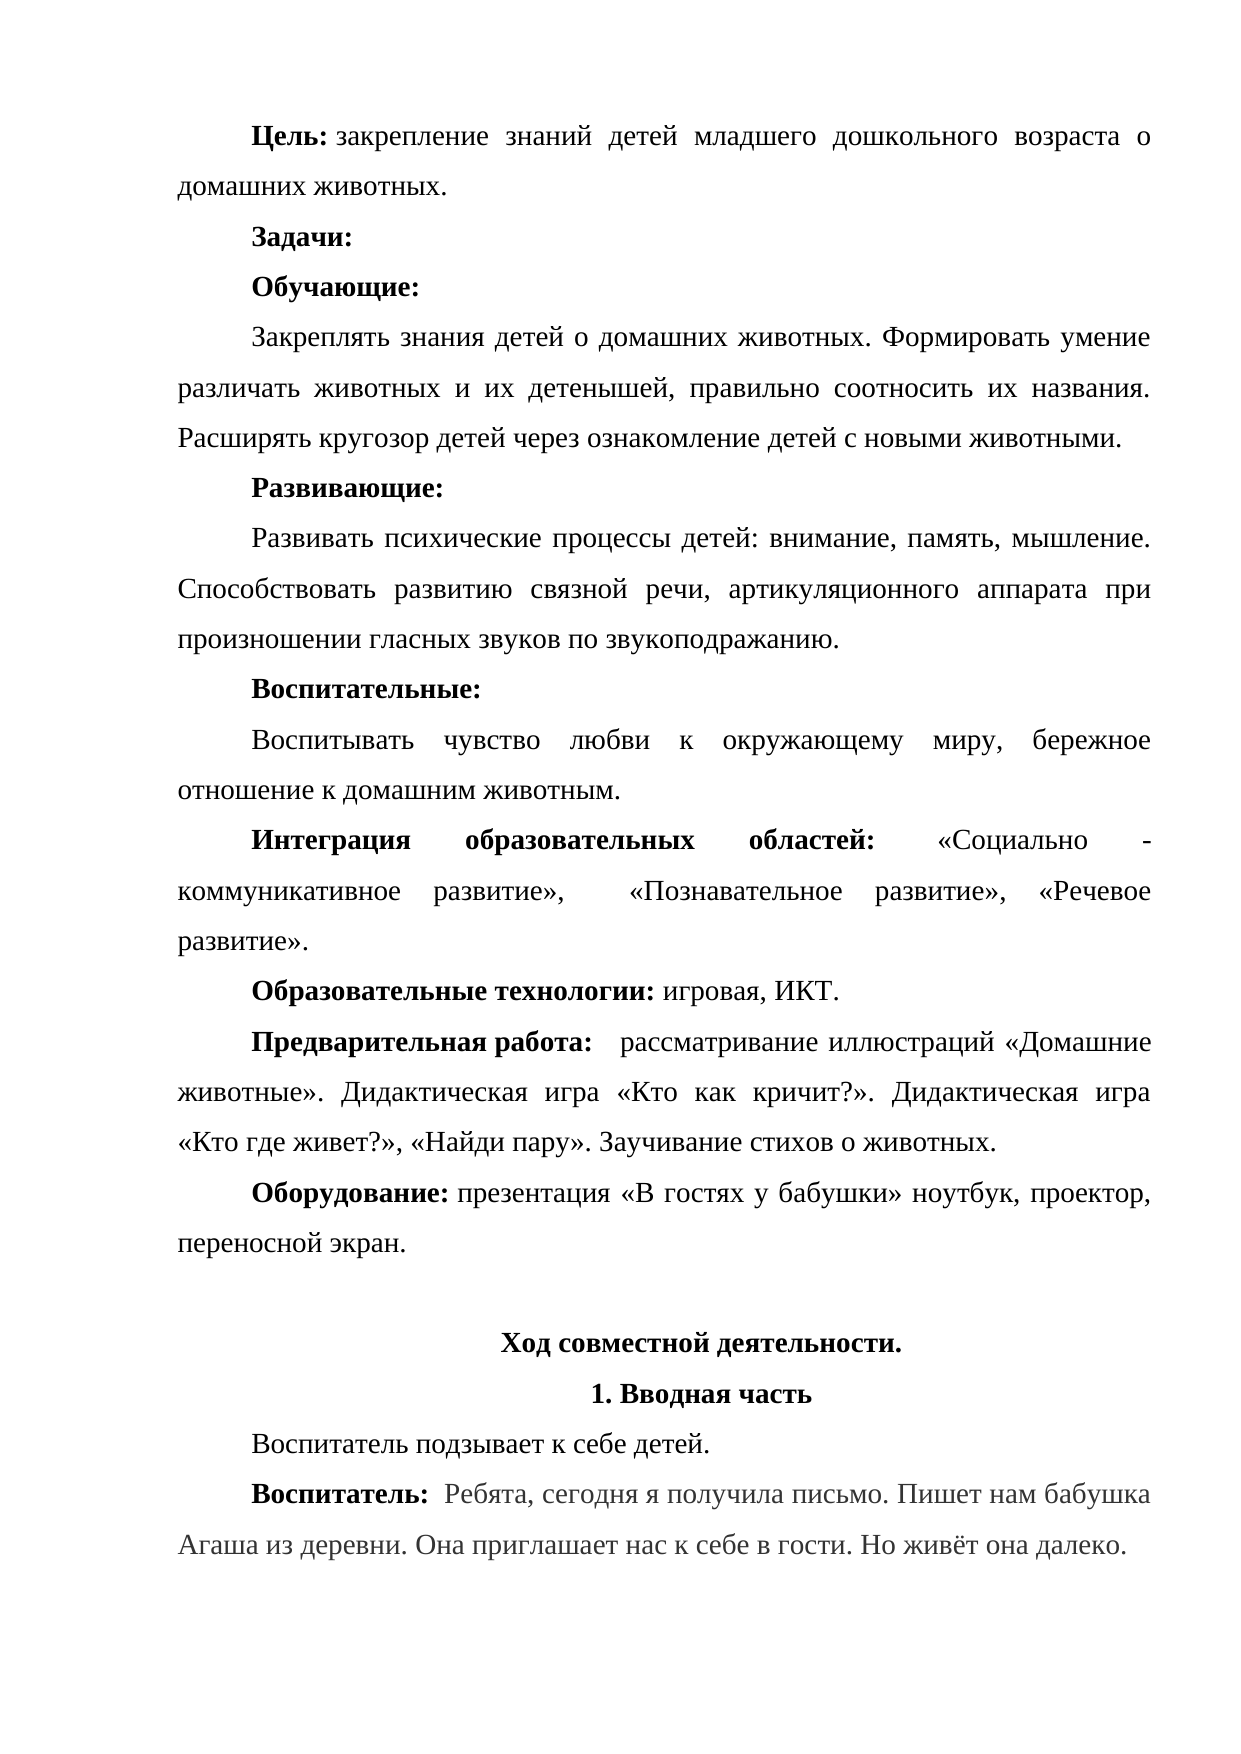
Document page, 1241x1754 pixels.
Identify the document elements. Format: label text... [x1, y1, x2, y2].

text Развивающие: [177, 470, 1152, 504]
text Задачи: [177, 219, 1152, 252]
text Оборудование: презентация «В гостях у бабушки» ноутбук, проектор, переносной экран. [177, 1175, 1152, 1258]
text Образовательные технологии: игровая, ИКТ. [177, 973, 1152, 1007]
text Закреплять знания детей о домашних животных. Формировать умение различать животных и их детенышей, правильно соотносить их названия. Расширять кругозор детей через ознакомление детей с новыми животными. [177, 319, 1152, 453]
text Воспитательные: [177, 672, 1152, 705]
text Воспитывать чувство любви к окружающему миру, бережное отношение к домашним животным. [177, 722, 1152, 806]
text Воспитатель подзывает к себе детей. [177, 1426, 1152, 1460]
text Ход совместной деятельности. [177, 1326, 1152, 1359]
text Обучающие: [177, 269, 1152, 303]
text Воспитатель: Ребята, сегодня я получила письмо. Пишет нам бабушка Агаша из деревни. Она приглашает нас к себе в гости. Но живёт она далеко. [177, 1477, 1152, 1560]
text 1. Вводная часть [177, 1376, 1152, 1409]
text Развивать психические процессы детей: внимание, память, мышление. Способствовать развитию связной речи, артикуляционного аппарата при произношении гласных звуков по звукоподражанию. [177, 521, 1152, 655]
text Цель: закрепление знаний детей младшего дошкольного возраста о домашних животных. [177, 118, 1152, 202]
text Интеграция образовательных областей: «Социально -коммуникативное развитие», «Познавательное развитие», «Речевое развитие». [177, 822, 1152, 957]
text Предварительная работа: рассматривание иллюстраций «Домашние животные». Дидактическая игра «Кто как кричит?». Дидактическая игра «Кто где живет?», «Найди пару». Заучивание стихов о животных. [177, 1024, 1152, 1158]
